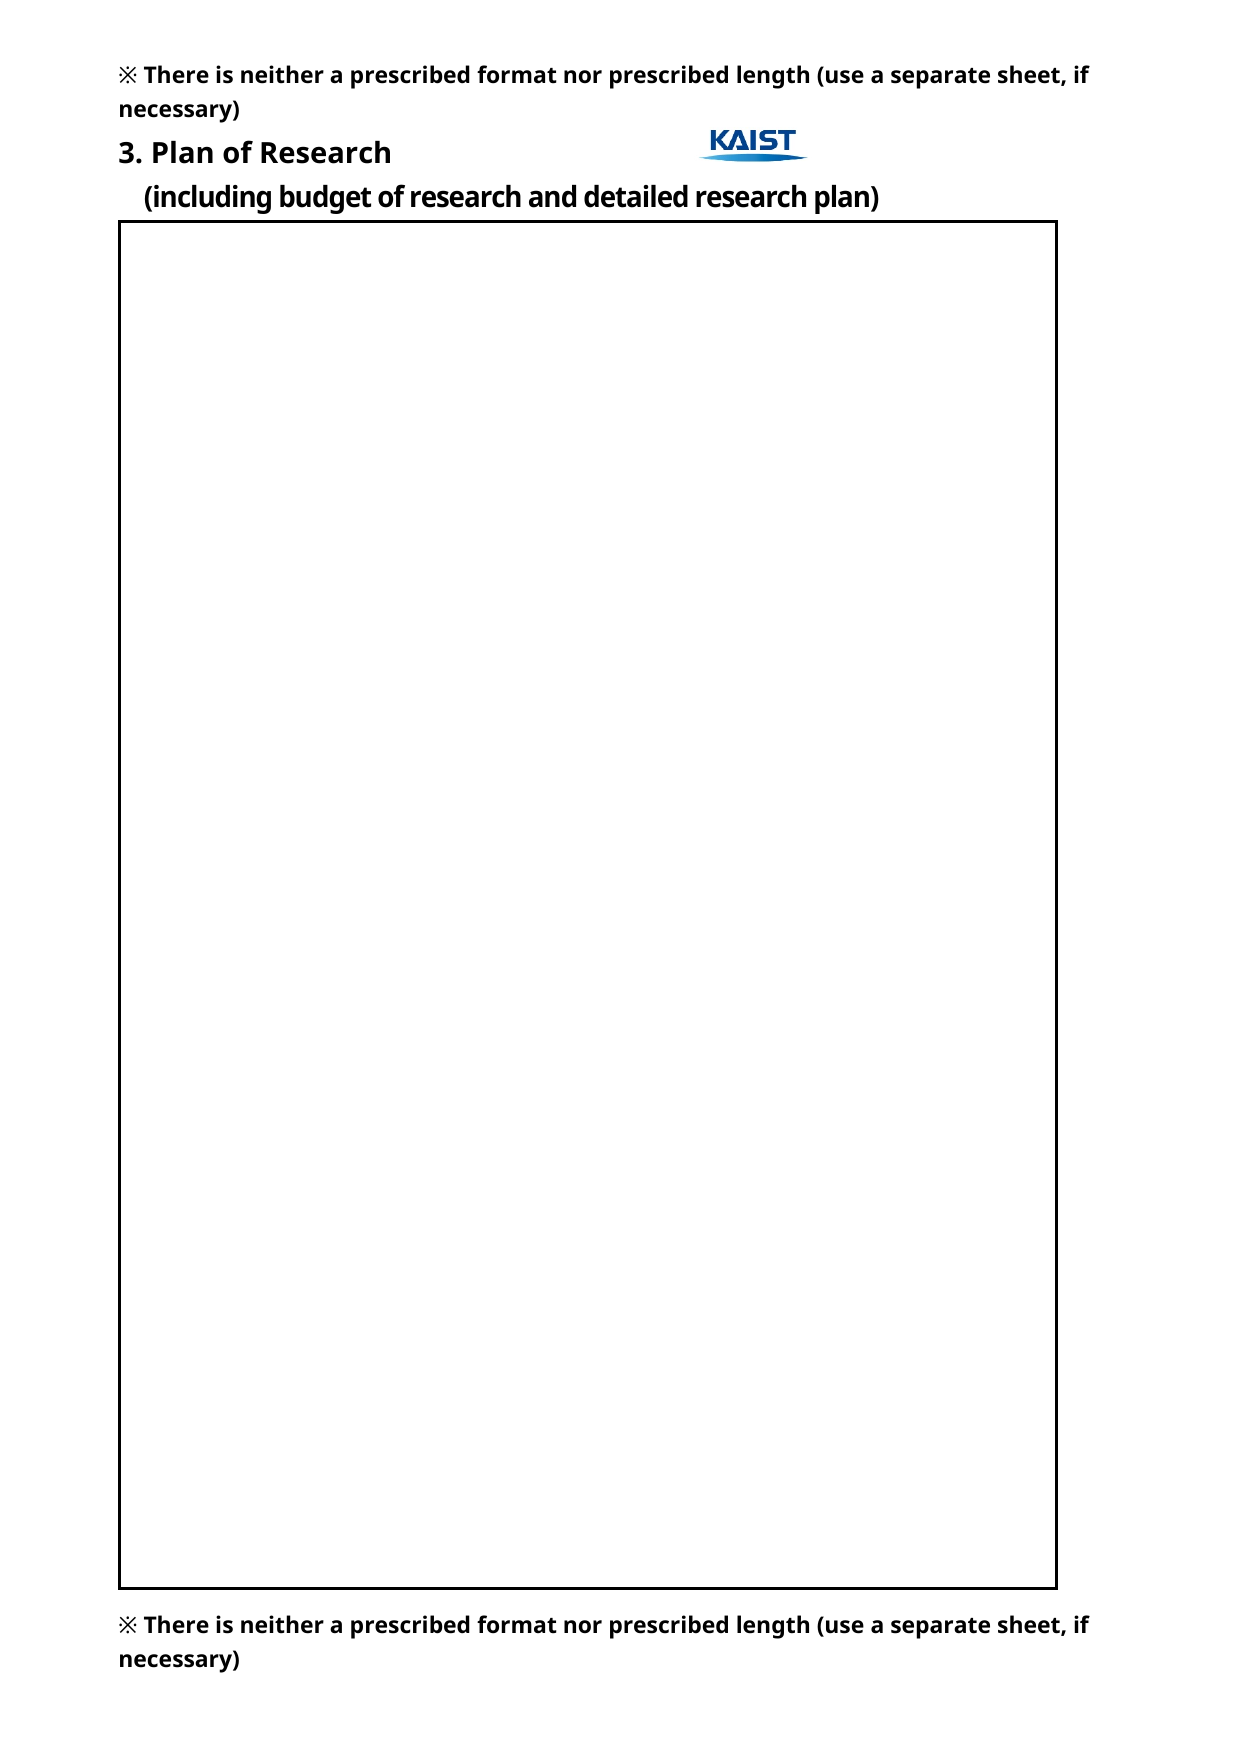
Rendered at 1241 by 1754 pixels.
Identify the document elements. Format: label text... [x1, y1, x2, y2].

text 3. Plan of Research [118, 128, 1122, 172]
text ※ There is neither a prescribed format nor prescribed length (use a separate sheet, if necessary) [118, 1609, 1122, 1674]
text (including budget of research and detailed research plan) [118, 176, 1122, 216]
text ※ There is neither a prescribed format nor prescribed length (use a separate sheet, if necessary) [118, 59, 1122, 125]
picture [688, 127, 818, 164]
table_header [121, 223, 1055, 1587]
